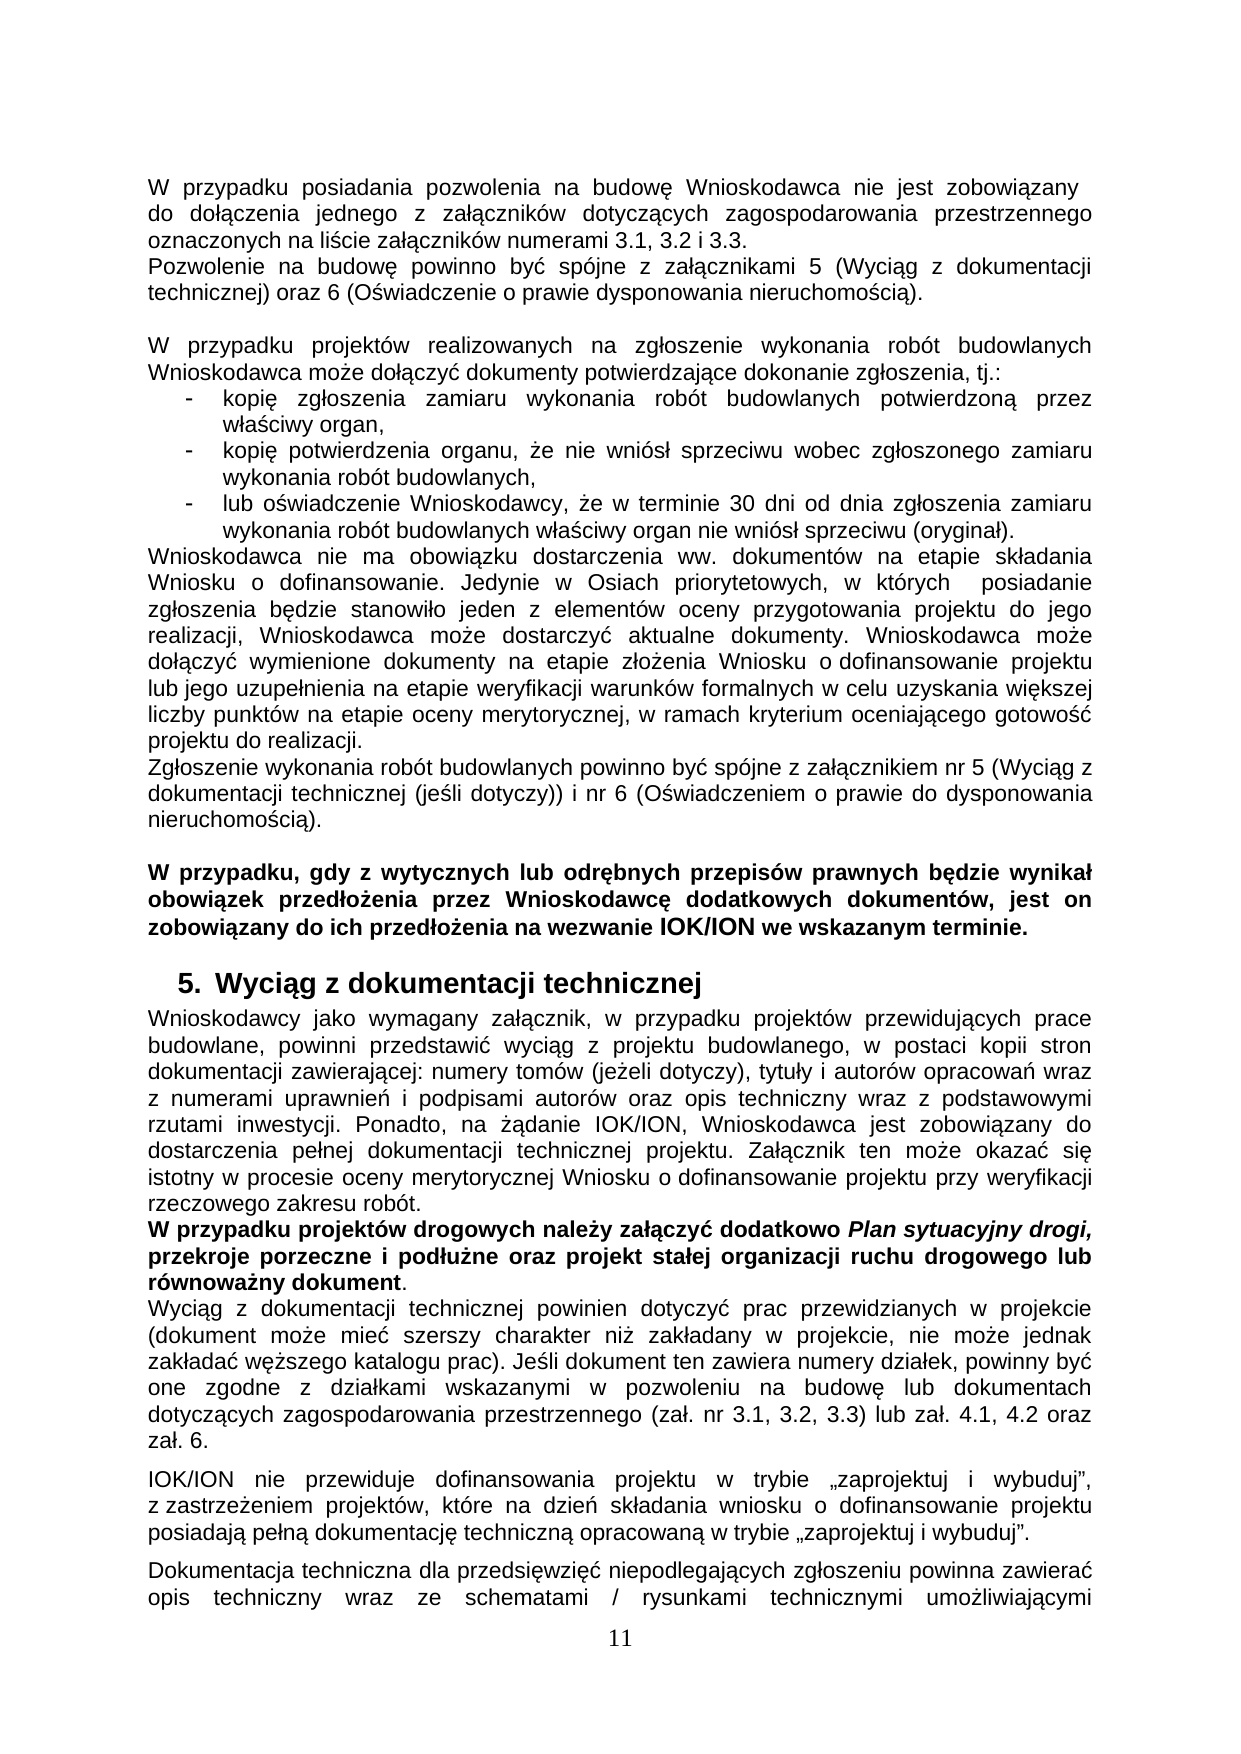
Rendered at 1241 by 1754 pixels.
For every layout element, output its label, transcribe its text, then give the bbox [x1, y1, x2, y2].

subtitle Wyciąg z dokumentacji technicznej [177, 966, 1093, 999]
text W przypadku posiadania pozwolenia na budowę Wnioskodawca nie jest zobowiązany do dołączenia jednego z załączników dotyczących zagospodarowania przestrzennego oznaczonych na liście załączników numerami 3.1, 3.2 i 3.3. [148, 174, 1093, 253]
text W przypadku, gdy z wytycznych lub odrębnych przepisów prawnych będzie wynikał obowiązek przedłożenia przez Wnioskodawcę dodatkowych dokumentów, jest on zobowiązany do ich przedłożenia na wezwanie IOK/ION we wskazanym terminie. [148, 859, 1093, 941]
text IOK/ION nie przewiduje dofinansowania projektu w trybie „zaprojektuj i wybuduj”, z zastrzeżeniem projektów, które na dzień składania wniosku o dofinansowanie projektu posiadają pełną dokumentację techniczną opracowaną w trybie „zaprojektuj i wybuduj”. [148, 1466, 1093, 1545]
list kopię zgłoszenia zamiaru wykonania robót budowlanych potwierdzoną przez właściwy organ, [185, 385, 1093, 437]
list kopię potwierdzenia organu, że nie wniósł sprzeciwu wobec zgłoszonego zamiaru wykonania robót budowlanych, [185, 437, 1093, 490]
text W przypadku projektów drogowych należy załączyć dodatkowo Plan sytuacyjny drogi, przekroje porzeczne i podłużne oraz projekt stałej organizacji ruchu drogowego lub równoważny dokument. [148, 1216, 1093, 1295]
text Wnioskodawca nie ma obowiązku dostarczenia ww. dokumentów na etapie składania Wniosku o dofinansowanie. Jedynie w Osiach priorytetowych, w których posiadanie zgłoszenia będzie stanowiło jeden z elementów oceny przygotowania projektu do jego realizacji, Wnioskodawca może dostarczyć aktualne dokumenty. Wnioskodawca może dołączyć wymienione dokumenty na etapie złożenia Wniosku o dofinansowanie projektu lub jego uzupełnienia na etapie weryfikacji warunków formalnych w celu uzyskania większej liczby punktów na etapie oceny merytorycznej, w ramach kryterium oceniającego gotowość projektu do realizacji. [148, 543, 1093, 754]
text Wyciąg z dokumentacji technicznej powinien dotyczyć prac przewidzianych w projekcie (dokument może mieć szerszy charakter niż zakładany w projekcie, nie może jednak zakładać węższego katalogu prac). Jeśli dokument ten zawiera numery działek, powinny być one zgodne z działkami wskazanymi w pozwoleniu na budowę lub dokumentach dotyczących zagospodarowania przestrzennego (zał. nr 3.1, 3.2, 3.3) lub zał. 4.1, 4.2 oraz zał. 6. [148, 1295, 1093, 1453]
text W przypadku projektów realizowanych na zgłoszenie wykonania robót budowlanych Wnioskodawca może dołączyć dokumenty potwierdzające dokonanie zgłoszenia, tj.: [148, 332, 1093, 385]
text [148, 1557, 1093, 1610]
text Pozwolenie na budowę powinno być spójne z załącznikami 5 (Wyciąg z dokumentacji technicznej) oraz 6 (Oświadczenie o prawie dysponowania nieruchomością). [148, 253, 1093, 306]
text Wnioskodawcy jako wymagany załącznik, w przypadku projektów przewidujących prace budowlane, powinni przedstawić wyciąg z projektu budowlanego, w postaci kopii stron dokumentacji zawierającej: numery tomów (jeżeli dotyczy), tytuły i autorów opracowań wraz z numerami uprawnień i podpisami autorów oraz opis techniczny wraz z podstawowymi rzutami inwestycji. Ponadto, na żądanie IOK/ION, Wnioskodawca jest zobowiązany do dostarczenia pełnej dokumentacji technicznej projektu. Załącznik ten może okazać się istotny w procesie oceny merytorycznej Wniosku o dofinansowanie projektu przy weryfikacji rzeczowego zakresu robót. [148, 1005, 1093, 1216]
list lub oświadczenie Wnioskodawcy, że w terminie 30 dni od dnia zgłoszenia zamiaru wykonania robót budowlanych właściwy organ nie wniósł sprzeciwu (oryginał). [185, 490, 1093, 543]
text Zgłoszenie wykonania robót budowlanych powinno być spójne z załącznikiem nr 5 (Wyciąg z dokumentacji technicznej (jeśli dotyczy)) i nr 6 (Oświadczeniem o prawie do dysponowania nieruchomością). [148, 754, 1093, 833]
